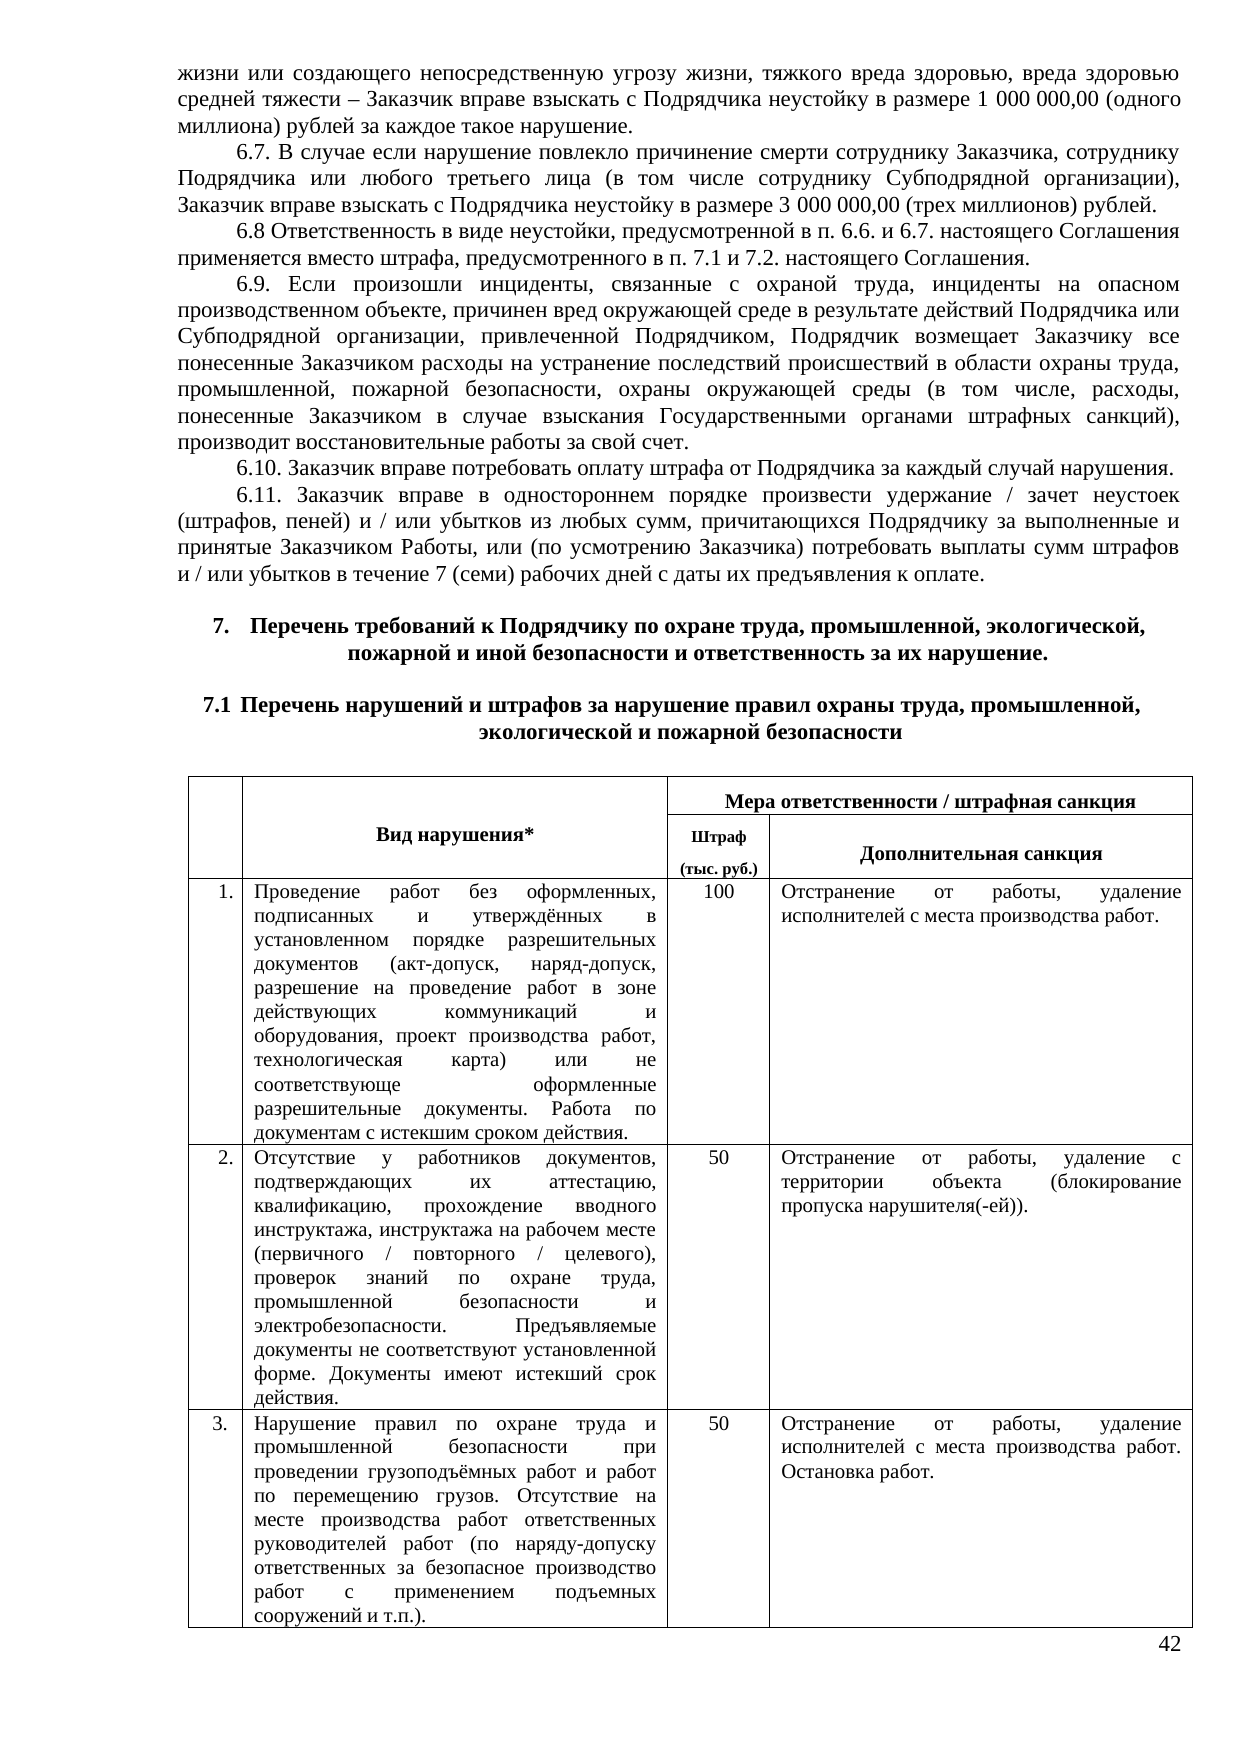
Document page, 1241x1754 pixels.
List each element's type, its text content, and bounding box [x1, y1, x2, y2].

table_header [189, 777, 242, 878]
table_cell [189, 1410, 242, 1627]
table_cell 100 [668, 879, 769, 1144]
text 6.7. В случае если нарушение повлекло причинение смерти сотруднику Заказчика, сотруднику Подрядчика или любого третьего лица (в том числе сотруднику Субподрядной организации), Заказчик вправе взыскать с Подрядчика неустойку в размере 3 000 000,00 (трех миллионов) рублей. [177, 138, 1181, 217]
table_cell 50 [668, 1145, 769, 1409]
text 6.11. Заказчик вправе в одностороннем порядке произвести удержание / зачет неустоек (штрафов, пеней) и / или убытков из любых сумм, причитающихся Подрядчику за выполненные и принятые Заказчиком Работы, или (по усмотрению Заказчика) потребовать выплаты сумм штрафов и / или убытков в течение 7 (семи) рабочих дней с даты их предъявления к оплате. [177, 481, 1181, 586]
table_cell [189, 1145, 242, 1409]
text 6.9. Если произошли инциденты, связанные с охраной труда, инциденты на опасном производственном объекте, причинен вред окружающей среде в результате действий Подрядчика или Субподрядной организации, привлеченной Подрядчиком, Подрядчик возмещает Заказчику все понесенные Заказчиком расходы на устранение последствий происшествий в области охраны труда, промышленной, пожарной безопасности, охраны окружающей среды (в том числе, расходы, понесенные Заказчиком в случае взыскания Государственными органами штрафных санкций), производит восстановительные работы за свой счет. [177, 270, 1181, 454]
table_cell Проведение работ без оформленных, подписанных и утверждённых в установленном порядке разрешительных документов (акт-допуск, наряд-допуск, разрешение на проведение работ в зоне действующих коммуникаций и оборудования, проект производства работ, технологическая карта) или не соответствующе оформленные разрешительные документы. Работа по документам с истекшим сроком действия. [243, 879, 667, 1144]
table_cell Отсутствие у работников документов, подтверждающих их аттестацию, квалификацию, прохождение вводного инструктажа, инструктажа на рабочем месте (первичного / повторного / целевого), проверок знаний по охране труда, промышленной безопасности и электробезопасности. Предъявляемые документы не соответствуют установленной форме. Документы имеют истекший срок действия. [243, 1145, 667, 1409]
table_cell [189, 879, 242, 1144]
table_cell Дополнительная санкция [770, 815, 1192, 878]
table_cell 50 [668, 1410, 769, 1627]
table_header Вид нарушения* [243, 777, 667, 878]
list Перечень нарушений и штрафов за нарушение правил охраны труда, промышленной, экологической и пожарной безопасности [177, 692, 1166, 744]
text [177, 59, 1181, 138]
table_cell Нарушение правил по охране труда и промышленной безопасности при проведении грузоподъёмных работ и работ по перемещению грузов. Отсутствие на месте производства работ ответственных руководителей работ (по наряду-допуску ответственных за безопасное производство работ с применением подъемных сооружений и т.п.). [243, 1410, 667, 1627]
table_cell Отстранение от работы, удаление исполнителей с места производства работ. Остановка работ. [770, 1410, 1192, 1627]
table_cell Отстранение от работы, удаление исполнителей с места производства работ. [770, 879, 1192, 1144]
table_header Мера ответственности / штрафная санкция [668, 777, 1192, 813]
text 6.8 Ответственность в виде неустойки, предусмотренной в п. 6.6. и 6.7. настоящего Соглашения применяется вместо штрафа, предусмотренного в п. 7.1 и 7.2. настоящего Соглашения. [177, 217, 1181, 270]
table_cell Отстранение от работы, удаление с территории объекта (блокирование пропуска нарушителя(-ей)). [770, 1145, 1192, 1409]
list Перечень требований к Подрядчику по охране труда, промышленной, экологической, пожарной и иной безопасности и ответственность за их нарушение. [177, 612, 1181, 665]
table_cell Штраф (тыс. руб.) [668, 815, 769, 878]
text 6.10. Заказчик вправе потребовать оплату штрафа от Подрядчика за каждый случай нарушения. [177, 454, 1181, 481]
